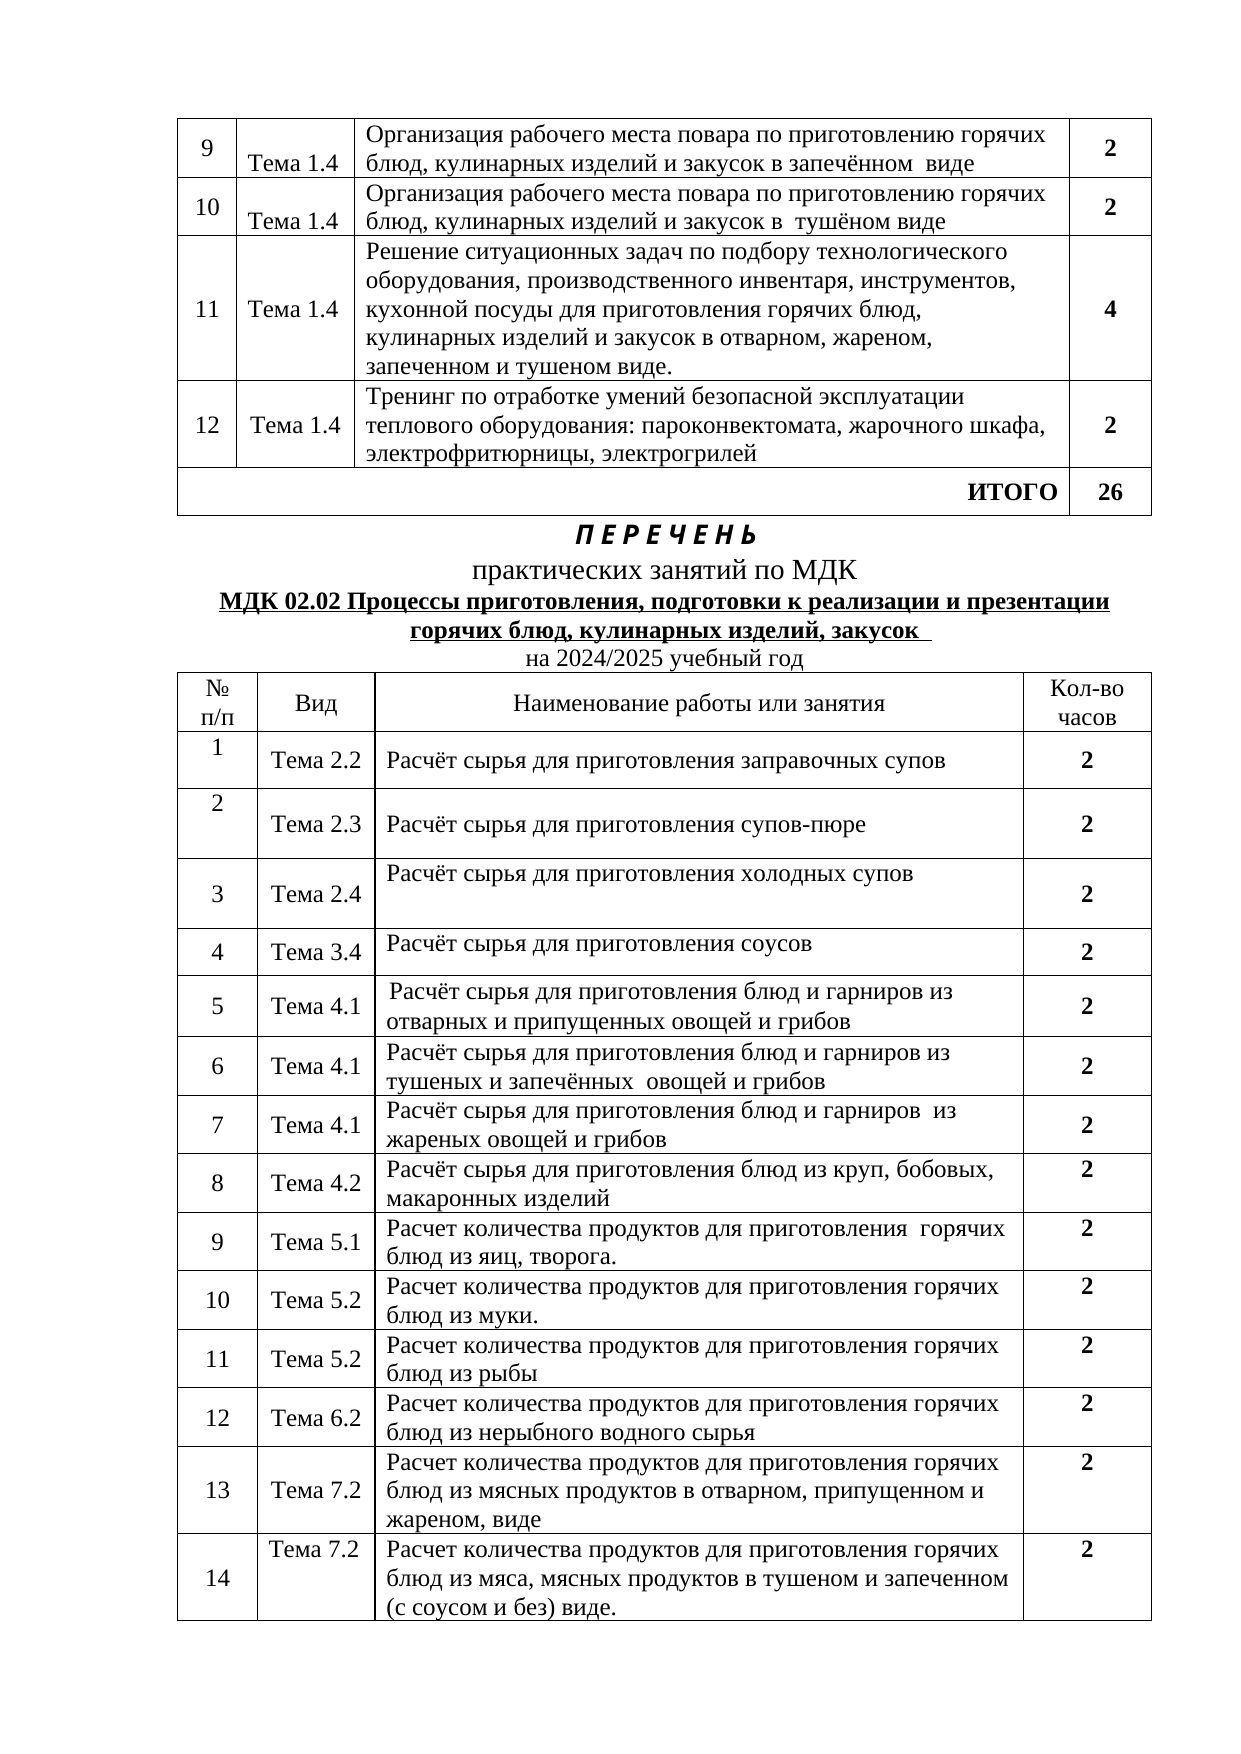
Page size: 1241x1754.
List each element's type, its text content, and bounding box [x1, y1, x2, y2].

table_cell 6 [178, 1037, 257, 1094]
table_cell 2 [1024, 789, 1151, 857]
table_cell 2 [1024, 976, 1151, 1036]
table_header Вид [258, 673, 374, 731]
table_cell 10 [178, 178, 236, 235]
table_cell 4 [1070, 236, 1151, 380]
table_cell Тема 1.4 [237, 381, 354, 467]
table_cell Тема 1.4 [237, 119, 354, 177]
table_cell Расчёт сырья для приготовления блюд и гарниров из тушеных и запечённых овощей и грибов [376, 1037, 1023, 1094]
table_cell 2 [1024, 1037, 1151, 1094]
table_cell Расчёт сырья для приготовления заправочных супов [376, 732, 1023, 787]
table_cell 12 [178, 1388, 257, 1446]
table_cell Расчет количества продуктов для приготовления горячих блюд из нерыбного водного сырья [376, 1388, 1023, 1446]
table_cell Тема 4.2 [258, 1154, 374, 1212]
table_cell Тема 4.1 [258, 1096, 374, 1153]
table_cell 13 [178, 1447, 257, 1533]
table_cell Организация рабочего места повара по приготовлению горячих блюд, кулинарных изделий и закусок в запечённом виде [355, 119, 1069, 177]
table_cell Расчет количества продуктов для приготовления горячих блюд из яиц, творога. [376, 1213, 1023, 1270]
table_cell Тема 6.2 [258, 1388, 374, 1446]
table_cell 2 [1024, 1447, 1151, 1533]
table_cell 2 [1070, 178, 1151, 235]
table_cell 1 [178, 732, 257, 787]
table_cell Расчет количества продуктов для приготовления горячих блюд из рыбы [376, 1330, 1023, 1387]
table_cell Расчёт сырья для приготовления блюд и гарниров из жареных овощей и грибов [376, 1096, 1023, 1153]
table_cell Тема 2.2 [258, 732, 374, 787]
table_cell Тема 7.2 [258, 1447, 374, 1533]
table_cell Расчёт сырья для приготовления соусов [376, 929, 1023, 975]
table_cell ИТОГО [178, 468, 1069, 514]
table_cell Тема 1.4 [237, 178, 354, 235]
table_cell Тема 4.1 [258, 1037, 374, 1094]
table_cell Решение ситуационных задач по подбору технологического оборудования, производственного инвентаря, инструментов, кухонной посуды для приготовления горячих блюд, кулинарных изделий и закусок в отварном, жареном, запеченном и тушеном виде. [355, 236, 1069, 380]
text П Е Р Е Ч Е Н Ь [177, 516, 1152, 552]
table_cell Тема 4.1 [258, 976, 374, 1036]
table_cell 2 [1024, 1154, 1151, 1212]
table_cell Тема 2.4 [258, 859, 374, 927]
table_cell 26 [1070, 468, 1151, 514]
table_cell 9 [178, 1213, 257, 1270]
table_cell 8 [178, 1154, 257, 1212]
table_cell Тема 5.2 [258, 1271, 374, 1329]
table_cell 9 [178, 119, 236, 177]
table_cell 2 [1024, 1388, 1151, 1446]
table_cell Организация рабочего места повара по приготовлению горячих блюд, кулинарных изделий и закусок в тушёном виде [355, 178, 1069, 235]
table_cell 7 [178, 1096, 257, 1153]
table_cell Тема 5.2 [258, 1330, 374, 1387]
table_cell 2 [1024, 1271, 1151, 1329]
table_cell 11 [178, 1330, 257, 1387]
table_cell Тема 3.4 [258, 929, 374, 975]
table_cell 2 [1070, 381, 1151, 467]
table_cell 5 [178, 976, 257, 1036]
table_cell Тема 7.2 [258, 1534, 374, 1620]
table_cell Тренинг по отработке умений безопасной эксплуатации теплового оборудования: пароконвектомата, жарочного шкафа, электрофритюрницы, электрогрилей [355, 381, 1069, 467]
table_cell 14 [178, 1534, 257, 1620]
table_cell 2 [1024, 859, 1151, 927]
table_cell 2 [178, 789, 257, 857]
table_cell Расчёт сырья для приготовления блюд из круп, бобовых, макаронных изделий [376, 1154, 1023, 1212]
table_header Кол-во часов [1024, 673, 1151, 731]
table_cell 10 [178, 1271, 257, 1329]
table_cell 2 [1070, 119, 1151, 177]
table_cell Тема 2.3 [258, 789, 374, 857]
table_cell Тема 1.4 [237, 236, 354, 380]
table_header Наименование работы или занятия [376, 673, 1023, 731]
table_cell 2 [1024, 929, 1151, 975]
table_cell 11 [178, 236, 236, 380]
text МДК 02.02 Процессы приготовления, подготовки к реализации и презентации горячих блюд, кулинарных изделий, закусок [177, 586, 1152, 643]
table_cell Расчет количества продуктов для приготовления горячих блюд из мяса, мясных продуктов в тушеном и запеченном (с соусом и без) виде. [376, 1534, 1023, 1620]
table_cell 2 [1024, 1096, 1151, 1153]
text на 2024/2025 учебный год [177, 643, 1152, 672]
table_cell Расчёт сырья для приготовления холодных супов [376, 859, 1023, 927]
table_cell 2 [1024, 1534, 1151, 1620]
text практических занятий по МДК [177, 552, 1152, 586]
table_cell 4 [178, 929, 257, 975]
table_cell Расчет количества продуктов для приготовления горячих блюд из муки. [376, 1271, 1023, 1329]
table_cell Тема 5.1 [258, 1213, 374, 1270]
table_cell Расчёт сырья для приготовления супов-пюре [376, 789, 1023, 857]
table_cell Расчет количества продуктов для приготовления горячих блюд из мясных продуктов в отварном, припущенном и жареном, виде [376, 1447, 1023, 1533]
table_cell Расчёт сырья для приготовления блюд и гарниров из отварных и припущенных овощей и грибов [376, 976, 1023, 1036]
table_cell 2 [1024, 1330, 1151, 1387]
table_header № п/п [178, 673, 257, 731]
table_cell 2 [1024, 1213, 1151, 1270]
table_cell 12 [178, 381, 236, 467]
table_cell 2 [1024, 732, 1151, 787]
table_cell 3 [178, 859, 257, 927]
